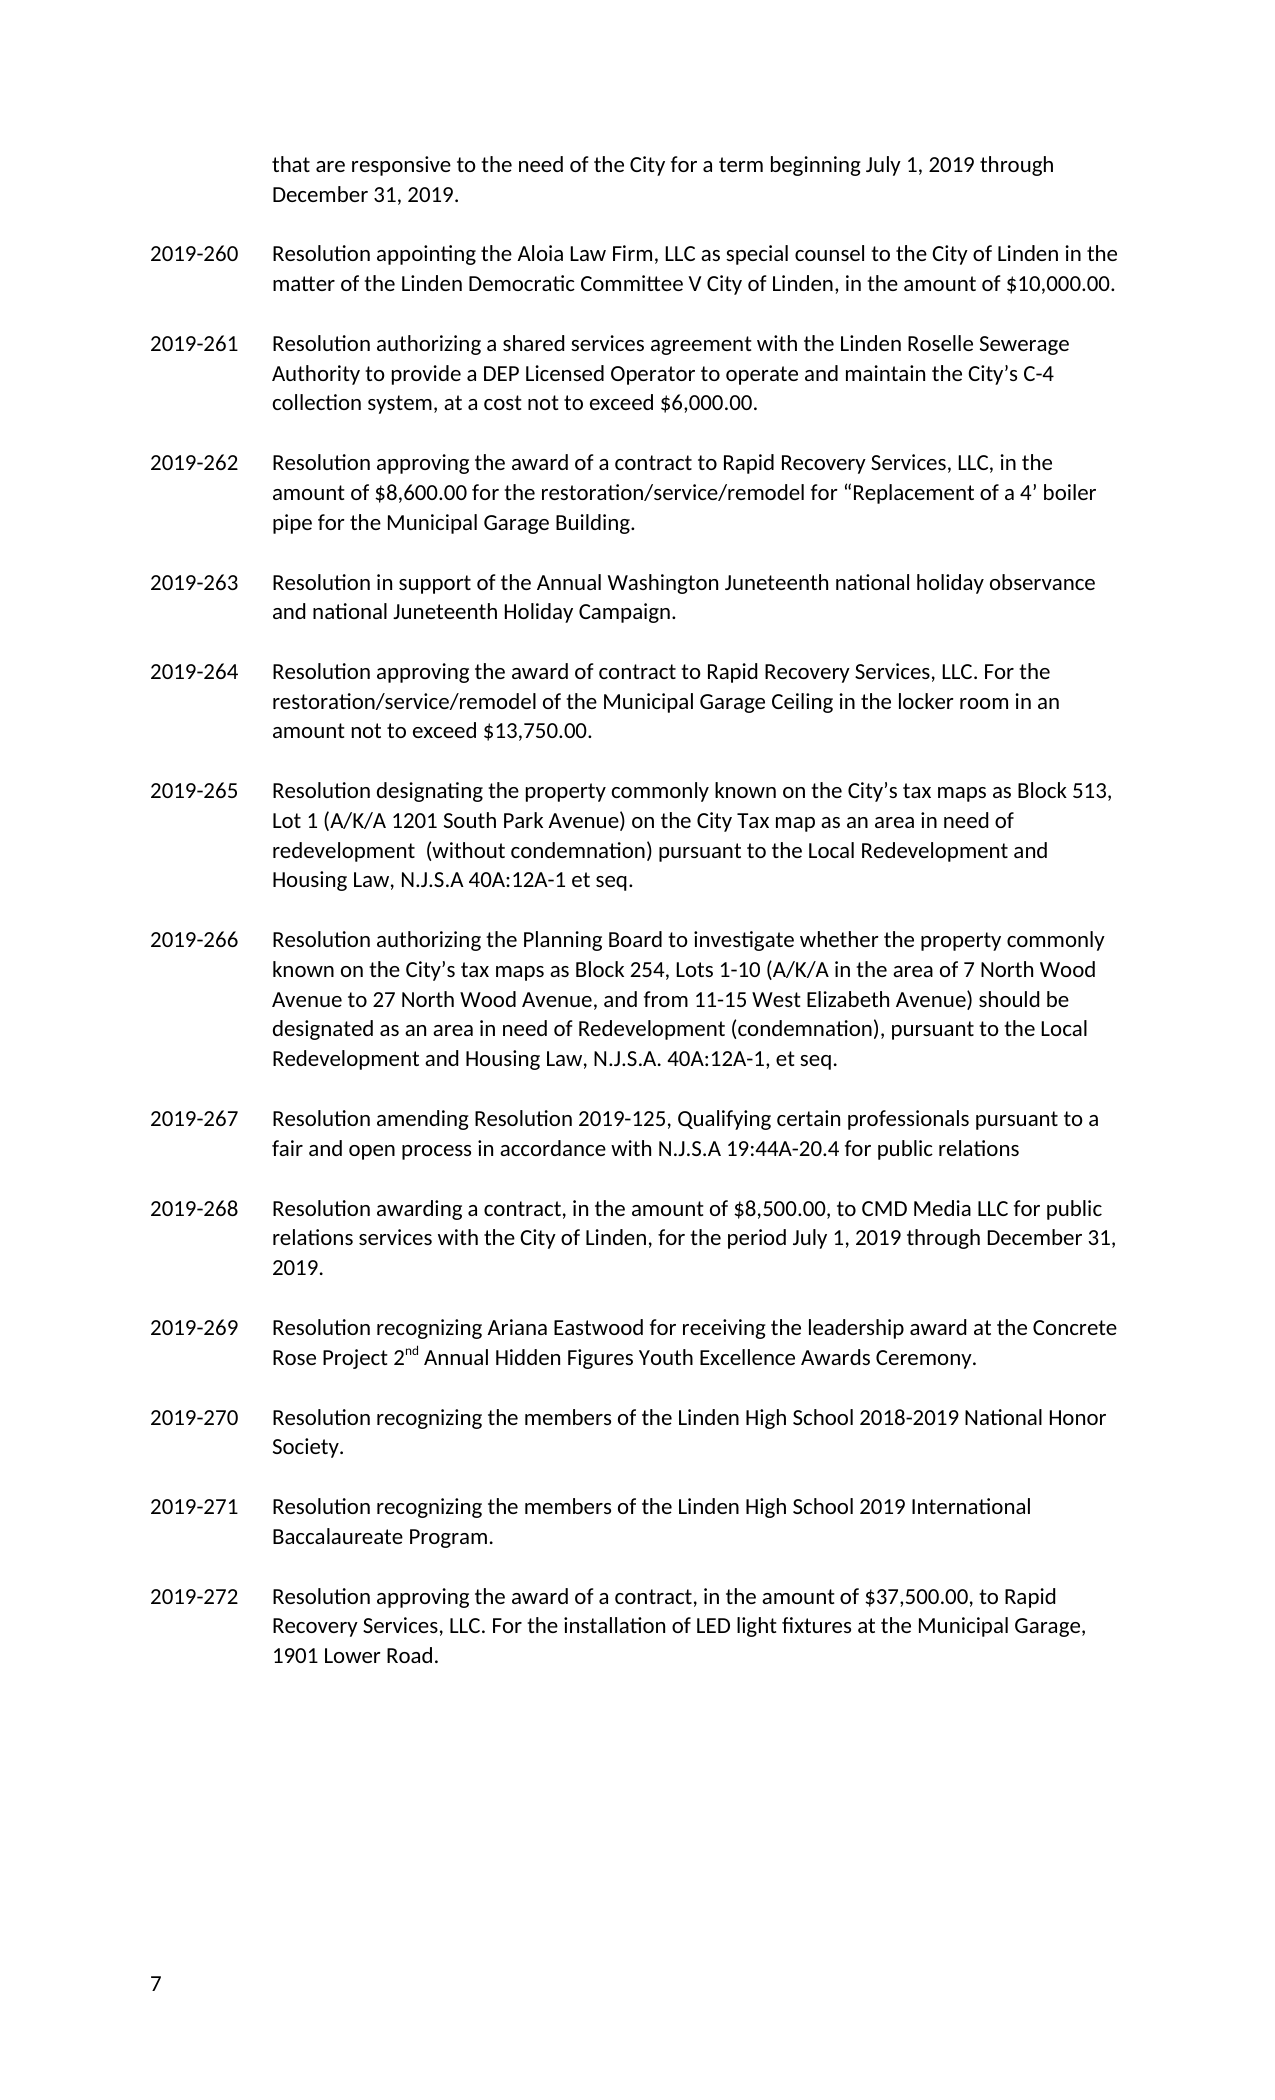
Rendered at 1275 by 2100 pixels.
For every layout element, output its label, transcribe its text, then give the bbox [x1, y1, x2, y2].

list Resolution designating the property commonly known on the City’s tax maps as Block 513, Lot 1 (A/K/A 1201 South Park Avenue) on the City Tax map as an area in need of redevelopment (without condemnation) pursuant to the Local Redevelopment and Housing Law, N.J.S.A 40A:12A-1 et seq. [150, 777, 1125, 894]
list Resolution in support of the Annual Washington Juneteenth national holiday observance and national Juneteenth Holiday Campaign. [150, 568, 1125, 625]
list Resolution amending Resolution 2019-125, Qualifying certain professionals pursuant to a fair and open process in accordance with N.J.S.A 19:44A-20.4 for public relations [150, 1104, 1125, 1162]
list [150, 150, 1125, 208]
list Resolution recognizing Ariana Eastwood for receiving the leadership award at the Concrete Rose Project 2nd Annual Hidden Figures Youth Excellence Awards Ceremony. [150, 1313, 1125, 1371]
list Resolution recognizing the members of the Linden High School 2019 International Baccalaureate Program. [150, 1492, 1125, 1550]
list Resolution approving the award of contract to Rapid Recovery Services, LLC. For the restoration/service/remodel of the Municipal Garage Ceiling in the locker room in an amount not to exceed $13,750.00. [150, 657, 1125, 745]
list Resolution authorizing the Planning Board to investigate whether the property commonly known on the City’s tax maps as Block 254, Lots 1-10 (A/K/A in the area of 7 North Wood Avenue to 27 North Wood Avenue, and from 11-15 West Elizabeth Avenue) should be designated as an area in need of Redevelopment (condemnation), pursuant to the Local Redevelopment and Housing Law, N.J.S.A. 40A:12A-1, et seq. [150, 926, 1125, 1072]
list Resolution appointing the Aloia Law Firm, LLC as special counsel to the City of Linden in the matter of the Linden Democratic Committee V City of Linden, in the amount of $10,000.00. [150, 239, 1125, 297]
list Resolution authorizing a shared services agreement with the Linden Roselle Sewerage Authority to provide a DEP Licensed Operator to operate and maintain the City’s C-4 collection system, at a cost not to exceed $6,000.00. [150, 329, 1125, 417]
list Resolution approving the award of a contract to Rapid Recovery Services, LLC, in the amount of $8,600.00 for the restoration/service/remodel for “Replacement of a 4’ boiler pipe for the Municipal Garage Building. [150, 448, 1125, 536]
list Resolution awarding a contract, in the amount of $8,500.00, to CMD Media LLC for public relations services with the City of Linden, for the period July 1, 2019 through December 31, 2019. [150, 1194, 1125, 1281]
list Resolution approving the award of a contract, in the amount of $37,500.00, to Rapid Recovery Services, LLC. For the installation of LED light fixtures at the Municipal Garage, 1901 Lower Road. [150, 1582, 1125, 1669]
list Resolution recognizing the members of the Linden High School 2018-2019 National Honor Society. [150, 1403, 1125, 1460]
